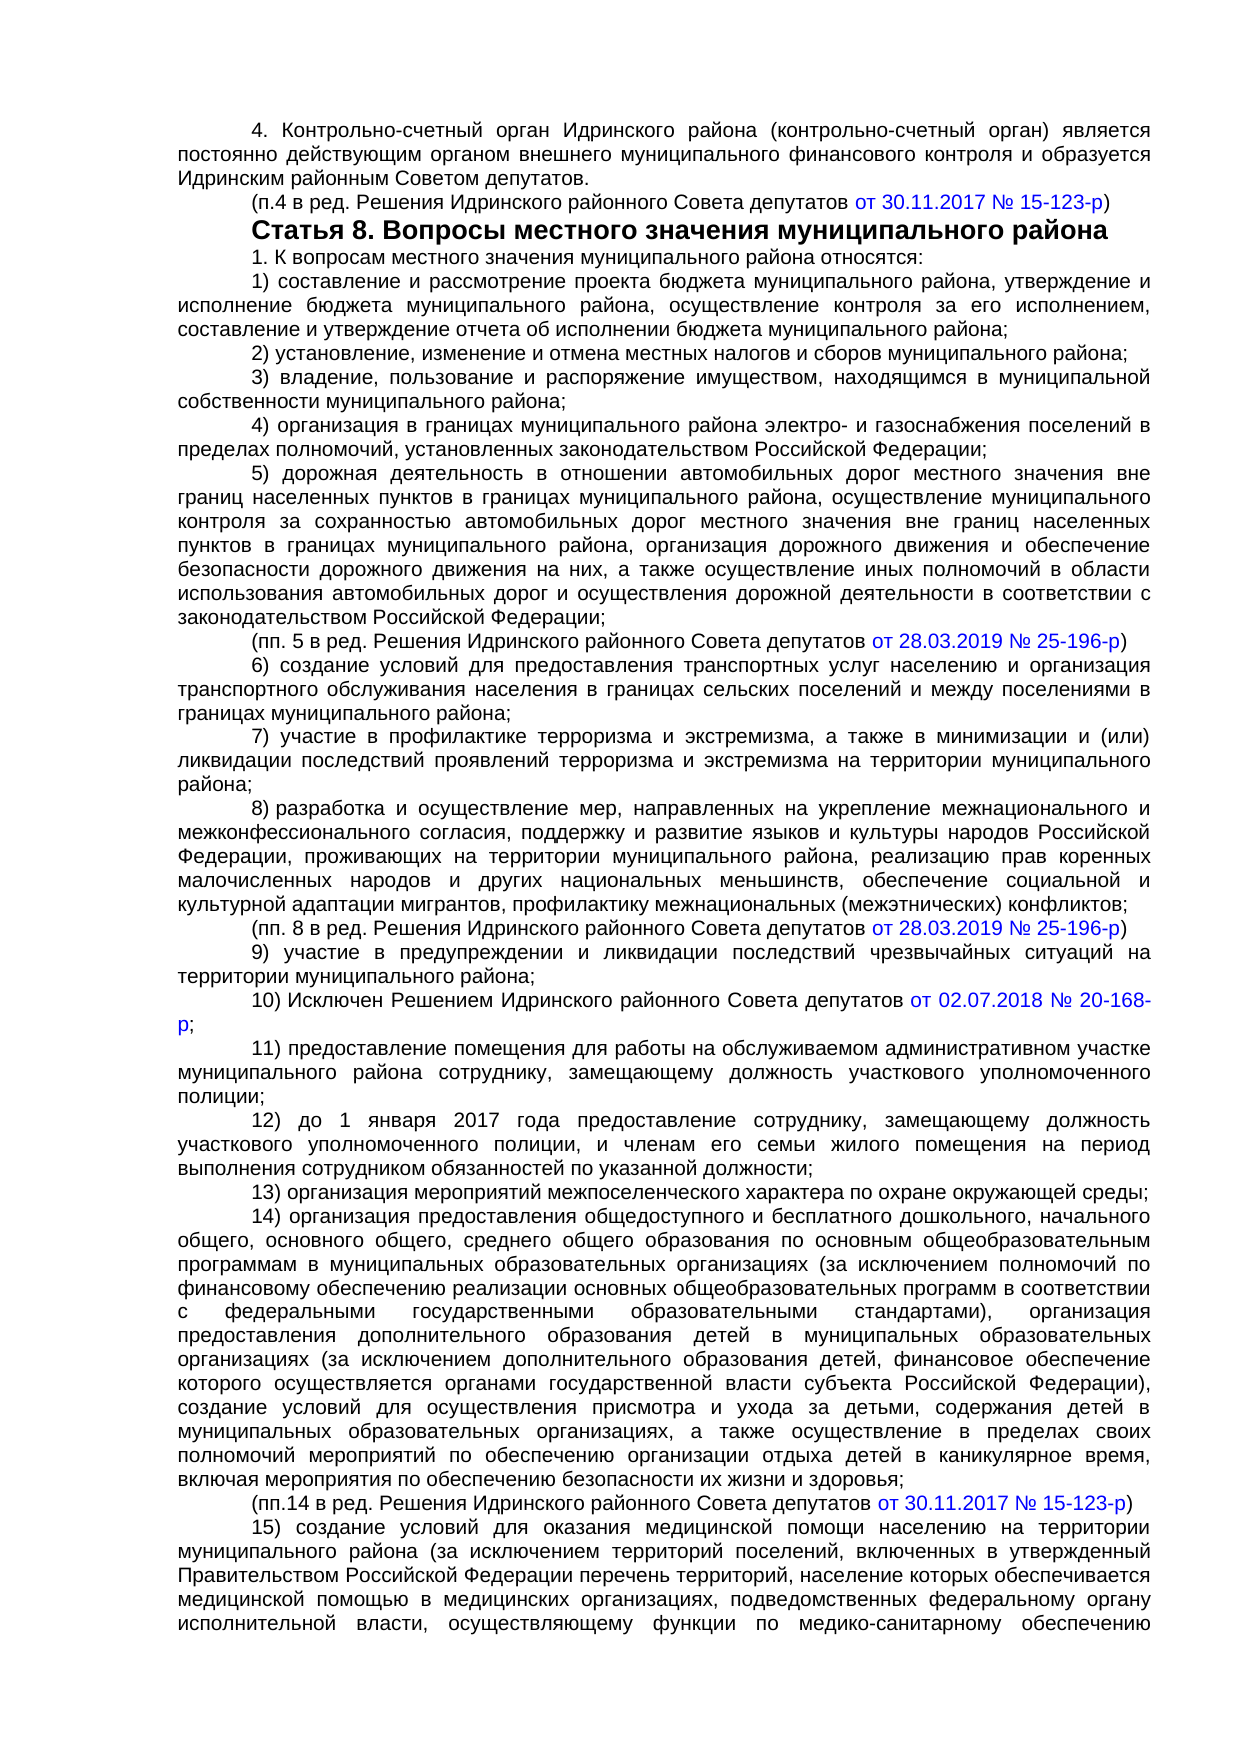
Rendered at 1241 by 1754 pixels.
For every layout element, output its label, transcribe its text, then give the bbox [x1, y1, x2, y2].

text 13) организация мероприятий межпоселенческого характера по охране окружающей среды; [177, 1179, 1152, 1203]
text 14) организация предоставления общедоступного и бесплатного дошкольного, начального общего, основного общего, среднего общего образования по основным общеобразовательным программам в муниципальных образовательных организациях (за исключением полномочий по финансовому обеспечению реализации основных общеобразовательных программ в соответствии с федеральными государственными образовательными стандартами), организация предоставления дополнительного образования детей в муниципальных образовательных организациях (за исключением дополнительного образования детей, финансовое обеспечение которого осуществляется органами государственной власти субъекта Российской Федерации), создание условий для осуществления присмотра и ухода за детьми, содержания детей в муниципальных образовательных организациях, а также осуществление в пределах своих полномочий мероприятий по обеспечению организации отдыха детей в каникулярное время, включая мероприятия по обеспечению безопасности их жизни и здоровья; [177, 1203, 1152, 1491]
text (пп. 5 в ред. Решения Идринского районного Совета депутатов от 28.03.2019 № 25-196-р) [177, 628, 1152, 652]
text 7) участие в профилактике терроризма и экстремизма, а также в минимизации и (или) ликвидации последствий проявлений терроризма и экстремизма на территории муниципального района; [177, 724, 1152, 796]
text 2) установление, изменение и отмена местных налогов и сборов муниципального района; [177, 341, 1152, 365]
text 9) участие в предупреждении и ликвидации последствий чрезвычайных ситуаций на территории муниципального района; [177, 940, 1152, 988]
text 12) до 1 января 2017 года предоставление сотруднику, замещающему должность участкового уполномоченного полиции, и членам его семьи жилого помещения на период выполнения сотрудником обязанностей по указанной должности; [177, 1108, 1152, 1179]
text 8) разработка и осуществление мер, направленных на укрепление межнационального и межконфессионального согласия, поддержку и развитие языков и культуры народов Российской Федерации, проживающих на территории муниципального района, реализацию прав коренных малочисленных народов и других национальных меньшинств, обеспечение социальной и культурной адаптации мигрантов, профилактику межнациональных (межэтнических) конфликтов; [177, 796, 1152, 916]
text 1. К вопросам местного значения муниципального района относятся: [177, 245, 1152, 269]
text 10) Исключен Решением Идринского районного Совета депутатов от 02.07.2018 № 20-168-р; [177, 988, 1152, 1036]
text 6) создание условий для предоставления транспортных услуг населению и организация транспортного обслуживания населения в границах сельских поселений и между поселениями в границах муниципального района; [177, 652, 1152, 724]
text Статья 8. Вопросы местного значения муниципального района [177, 214, 1152, 245]
text (пп. 8 в ред. Решения Идринского районного Совета депутатов от 28.03.2019 № 25-196-р) [177, 916, 1152, 940]
text (пп.14 в ред. Решения Идринского районного Совета депутатов от 30.11.2017 № 15-123-р) [177, 1491, 1152, 1515]
text 4. Контрольно-счетный орган Идринского района (контрольно-счетный орган) является постоянно действующим органом внешнего муниципального финансового контроля и образуется Идринским районным Советом депутатов. [177, 118, 1152, 190]
text 5) дорожная деятельность в отношении автомобильных дорог местного значения вне границ населенных пунктов в границах муниципального района, осуществление муниципального контроля за сохранностью автомобильных дорог местного значения вне границ населенных пунктов в границах муниципального района, организация дорожного движения и обеспечение безопасности дорожного движения на них, а также осуществление иных полномочий в области использования автомобильных дорог и осуществления дорожной деятельности в соответствии с законодательством Российской Федерации; [177, 461, 1152, 628]
text 1) составление и рассмотрение проекта бюджета муниципального района, утверждение и исполнение бюджета муниципального района, осуществление контроля за его исполнением, составление и утверждение отчета об исполнении бюджета муниципального района; [177, 269, 1152, 341]
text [177, 1515, 1152, 1635]
text 4) организация в границах муниципального района электро- и газоснабжения поселений в пределах полномочий, установленных законодательством Российской Федерации; [177, 413, 1152, 461]
text (п.4 в ред. Решения Идринского районного Совета депутатов от 30.11.2017 № 15-123-р) [177, 190, 1152, 214]
text 11) предоставление помещения для работы на обслуживаемом административном участке муниципального района сотруднику, замещающему должность участкового уполномоченного полиции; [177, 1036, 1152, 1108]
text 3) владение, пользование и распоряжение имуществом, находящимся в муниципальной собственности муниципального района; [177, 365, 1152, 413]
